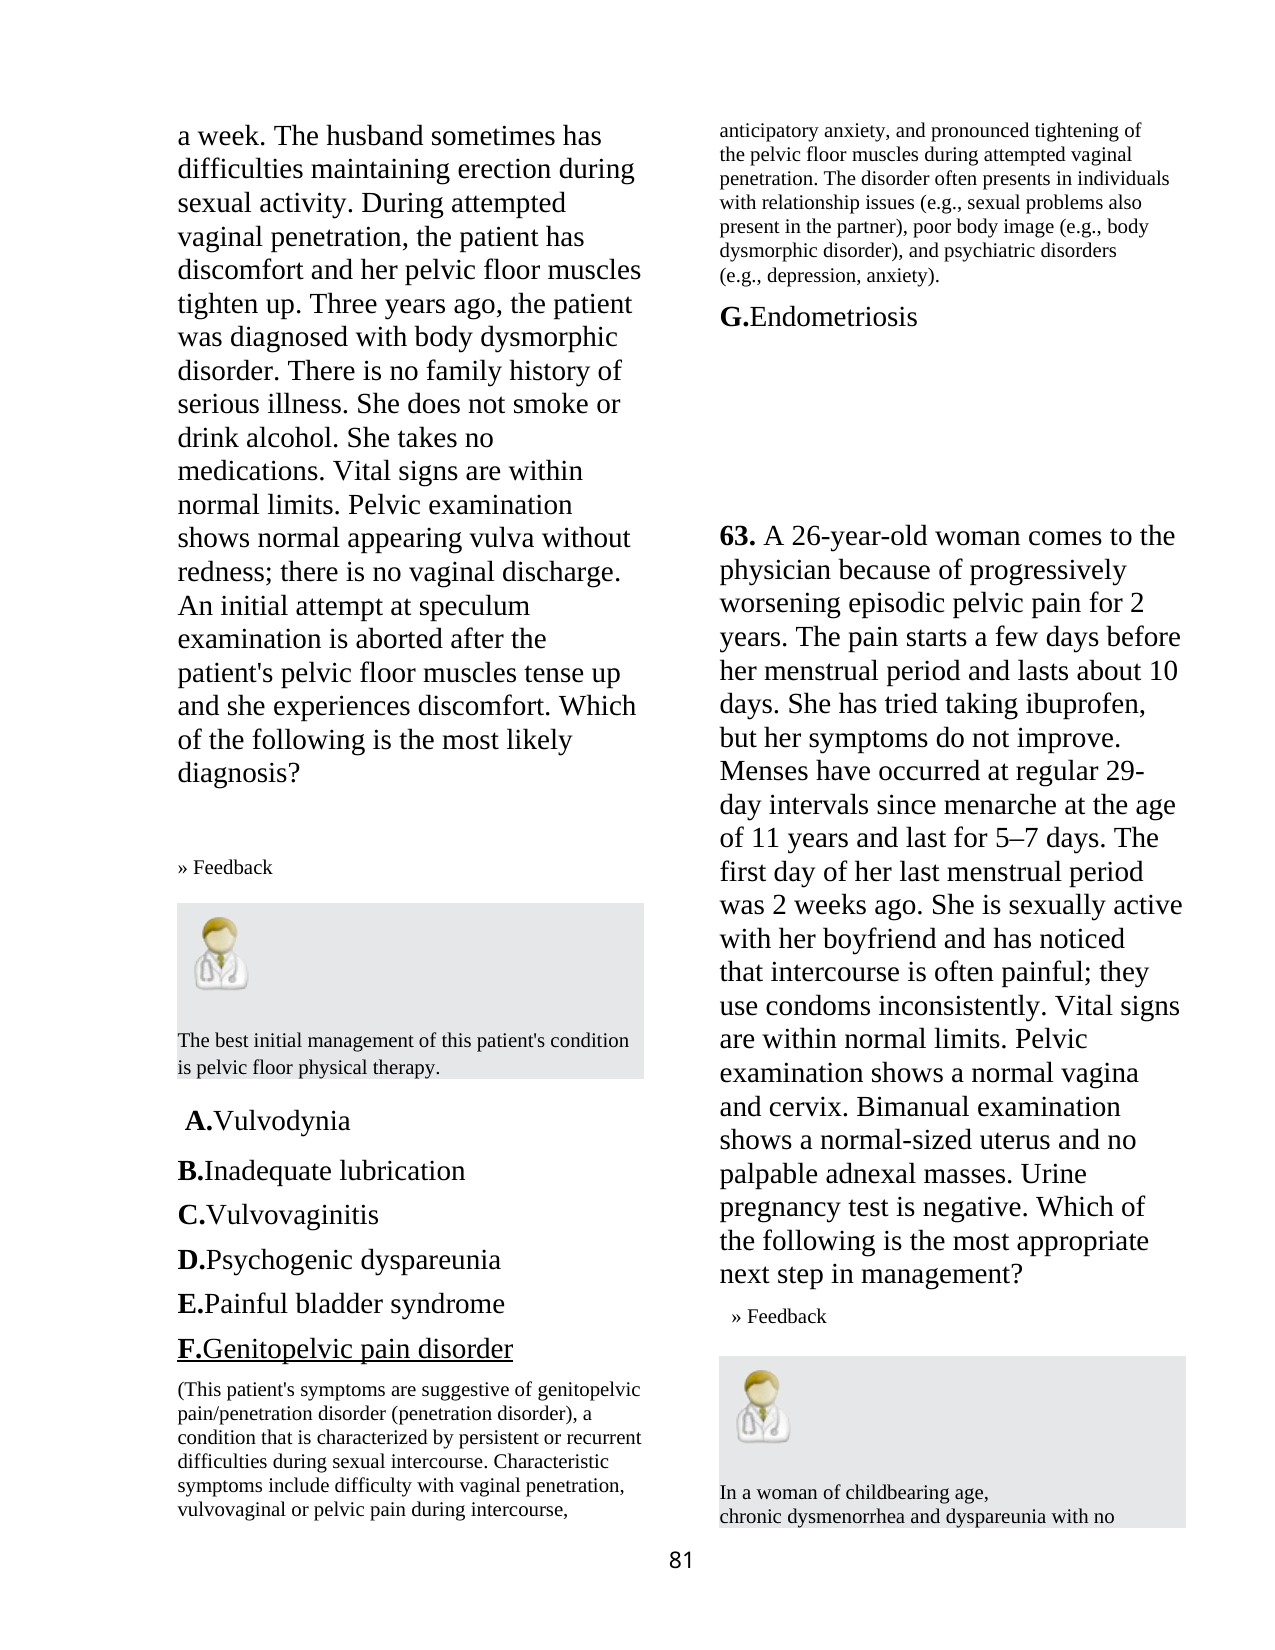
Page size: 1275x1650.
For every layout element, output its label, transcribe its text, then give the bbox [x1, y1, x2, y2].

text E.Painful bladder syndrome [177, 1286, 644, 1320]
text » Feedback [177, 855, 644, 879]
text 63. A 26-year-old woman comes to the physician because of progressively worsening episodic pelvic pain for 2 years. The pain starts a few days before her menstrual period and lasts about 10 days. She has tried taking ibuprofen, but her symptoms do not improve. Menses have occurred at regular 29-day intervals since menarche at the age of 11 years and last for 5–7 days. The first day of her last menstrual period was 2 weeks ago. She is sexually active with her boyfriend and has noticed that intercourse is often painful; they use condoms inconsistently. Vital signs are within normal limits. Pelvic examination shows a normal vagina and cervix. Bimanual examination shows a normal-sized uterus and no palpable adnexal masses. Urine pregnancy test is negative. Which of the following is the most appropriate next step in management? [719, 518, 1186, 1290]
text G.Endometriosis [719, 299, 1186, 333]
text (This patient's symptoms are suggestive of genitopelvic pain/penetration disorder (penetration disorder), a condition that is characterized by persistent or recurrent difficulties during sexual intercourse. Characteristic symptoms include difficulty with vaginal penetration, vulvovaginal or pelvic pain during intercourse, anticipatory anxiety, and pronounced tightening of the pelvic floor muscles during attempted vaginal penetration. The disorder often presents in individuals with relationship issues (e.g., sexual problems also present in the partner), poor body image (e.g., body dysmorphic disorder), and psychiatric disorders (e.g., depression, anxiety). [177, 1377, 644, 1521]
text (This patient's symptoms are suggestive of genitopelvic pain/penetration disorder (penetration disorder), a condition that is characterized by persistent or recurrent difficulties during sexual intercourse. Characteristic symptoms include difficulty with vaginal penetration, vulvovaginal or pelvic pain during intercourse, anticipatory anxiety, and pronounced tightening of the pelvic floor muscles during attempted vaginal penetration. The disorder often presents in individuals with relationship issues (e.g., sexual problems also present in the partner), poor body image (e.g., body dysmorphic disorder), and psychiatric disorders (e.g., depression, anxiety). [719, 118, 1186, 287]
text A.Vulvodynia [177, 1103, 644, 1137]
text B.Inadequate lubrication [177, 1153, 644, 1187]
picture [719, 1356, 807, 1455]
text D.Psychogenic dyspareunia [177, 1242, 644, 1276]
picture [177, 903, 265, 1002]
text F.Genitopelvic pain disorder [177, 1331, 644, 1364]
text The best initial management of this patient's condition is pelvic floor physical therapy. [177, 1027, 644, 1079]
text C.Vulvovaginitis [177, 1197, 644, 1231]
text » Feedback [719, 1299, 1186, 1331]
